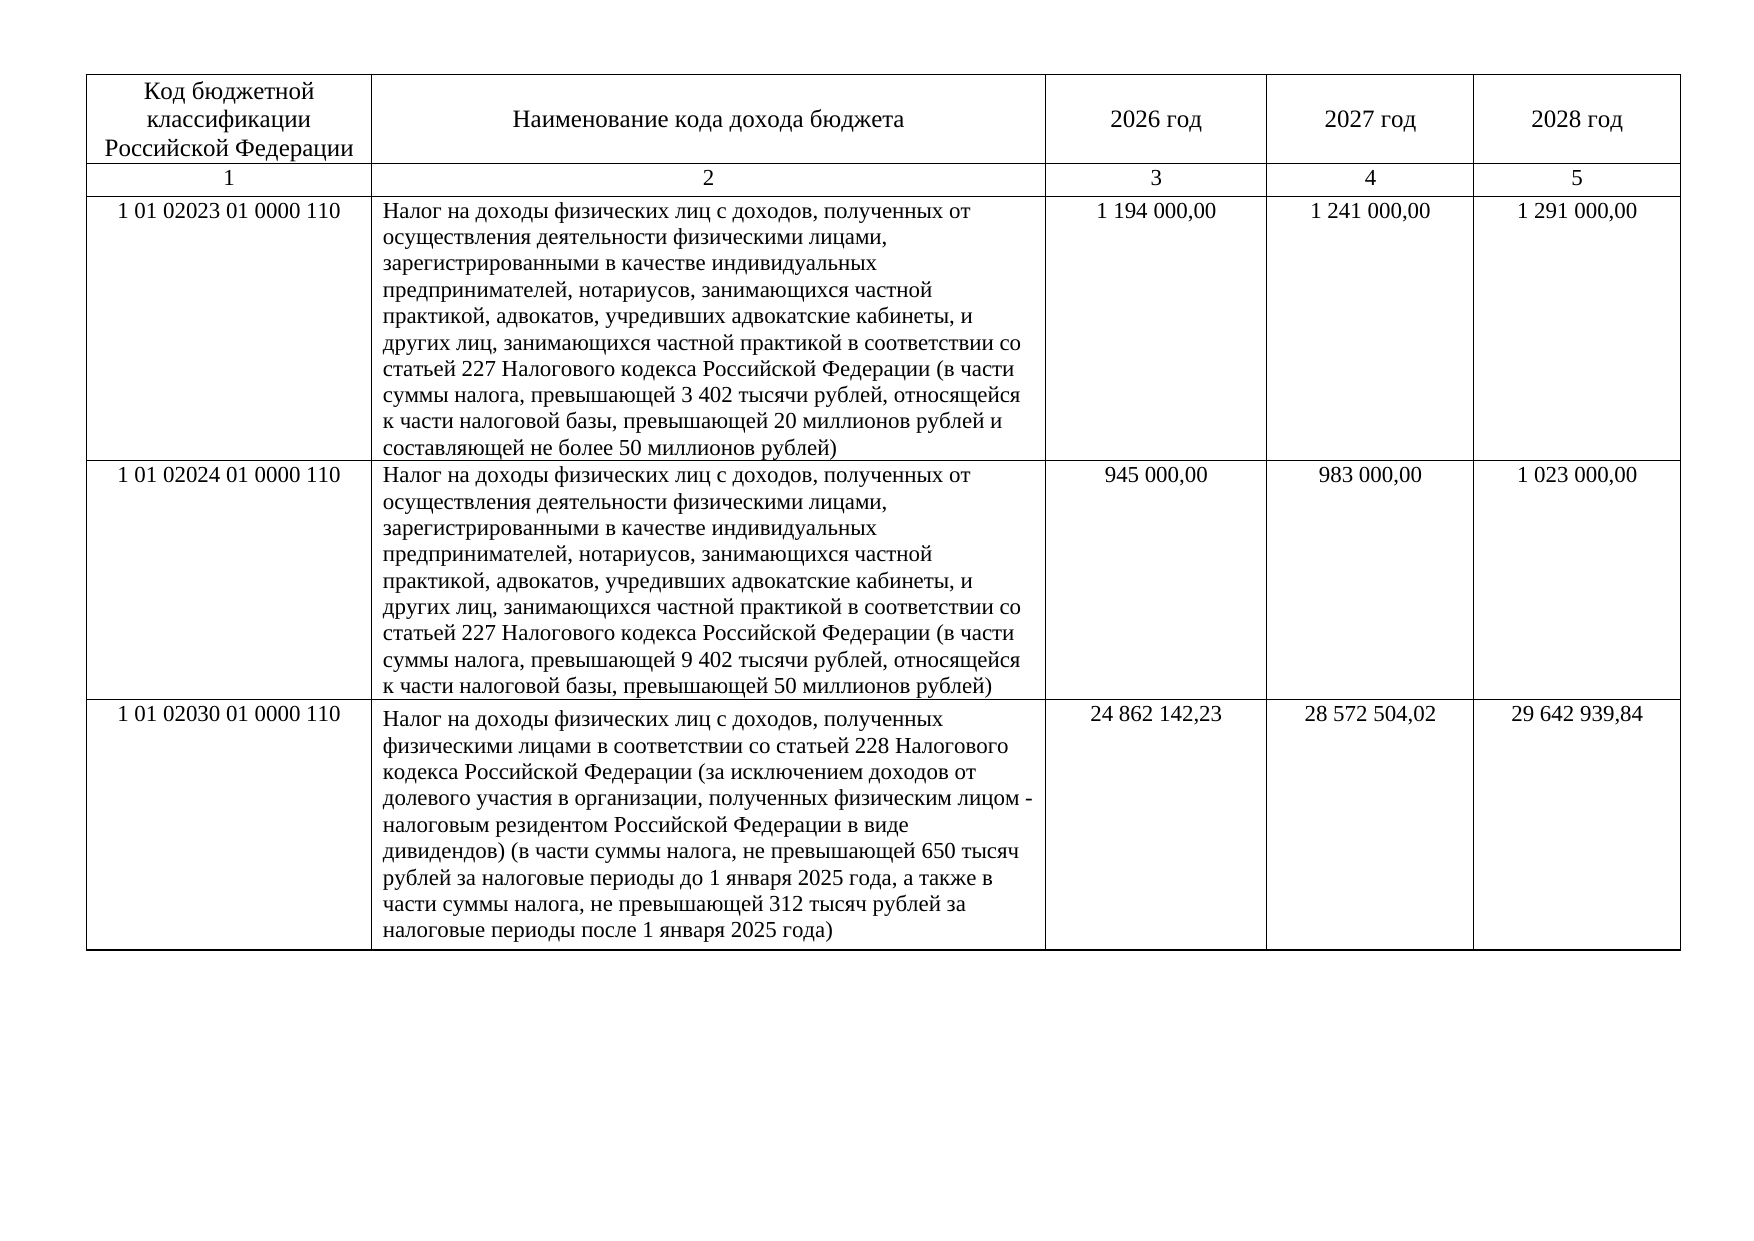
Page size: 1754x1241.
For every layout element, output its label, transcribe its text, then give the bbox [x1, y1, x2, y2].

table_header 2026 год [1046, 75, 1266, 163]
table_cell 983 000,00 [1267, 461, 1473, 698]
table_header 2027 год [1267, 75, 1473, 163]
table_cell Налог на доходы физических лиц с доходов, полученных от осуществления деятельности физическими лицами, зарегистрированными в качестве индивидуальных предпринимателей, нотариусов, занимающихся частной практикой, адвокатов, учредивших адвокатские кабинеты, и других лиц, занимающихся частной практикой в соответствии со статьей 227 Налогового кодекса Российской Федерации (в части суммы налога, превышающей 3 402 тысячи рублей, относящейся к части налоговой базы, превышающей 20 миллионов рублей и составляющей не более 50 миллионов рублей) [372, 197, 1045, 460]
table_cell Налог на доходы физических лиц с доходов, полученных от осуществления деятельности физическими лицами, зарегистрированными в качестве индивидуальных предпринимателей, нотариусов, занимающихся частной практикой, адвокатов, учредивших адвокатские кабинеты, и других лиц, занимающихся частной практикой в соответствии со статьей 227 Налогового кодекса Российской Федерации (в части суммы налога, превышающей 9 402 тысячи рублей, относящейся к части налоговой базы, превышающей 50 миллионов рублей) [372, 461, 1045, 698]
table_cell 1 01 02024 01 0000 110 [87, 461, 371, 698]
table_cell 5 [1474, 164, 1680, 196]
table_cell 1 023 000,00 [1474, 461, 1680, 698]
table_cell 24 862 142,23 [1046, 700, 1266, 948]
table_cell 1 01 02030 01 0000 110 [87, 700, 371, 948]
table_cell 2 [372, 164, 1045, 196]
table_cell 29 642 939,84 [1474, 700, 1680, 948]
table_cell 28 572 504,02 [1267, 700, 1473, 948]
table_cell 1 01 02023 01 0000 110 [87, 197, 371, 460]
table_cell 1 [87, 164, 371, 196]
table_cell Налог на доходы физических лиц с доходов, полученных физическими лицами в соответствии со статьей 228 Налогового кодекса Российской Федерации (за исключением доходов от долевого участия в организации, полученных физическим лицом - налоговым резидентом Российской Федерации в виде дивидендов) (в части суммы налога, не превышающей 650 тысяч рублей за налоговые периоды до 1 января 2025 года, а также в части суммы налога, не превышающей 312 тысяч рублей за налоговые периоды после 1 января 2025 года) [372, 700, 1045, 948]
table_cell 1 194 000,00 [1046, 197, 1266, 460]
table_cell 4 [1267, 164, 1473, 196]
table_cell 3 [1046, 164, 1266, 196]
table_cell 945 000,00 [1046, 461, 1266, 698]
table_cell 1 241 000,00 [1267, 197, 1473, 460]
table_header 2028 год [1474, 75, 1680, 163]
table_header Код бюджетной классификации Российской Федерации [87, 75, 371, 163]
table_header Наименование кода дохода бюджета [372, 75, 1045, 163]
table_cell 1 291 000,00 [1474, 197, 1680, 460]
